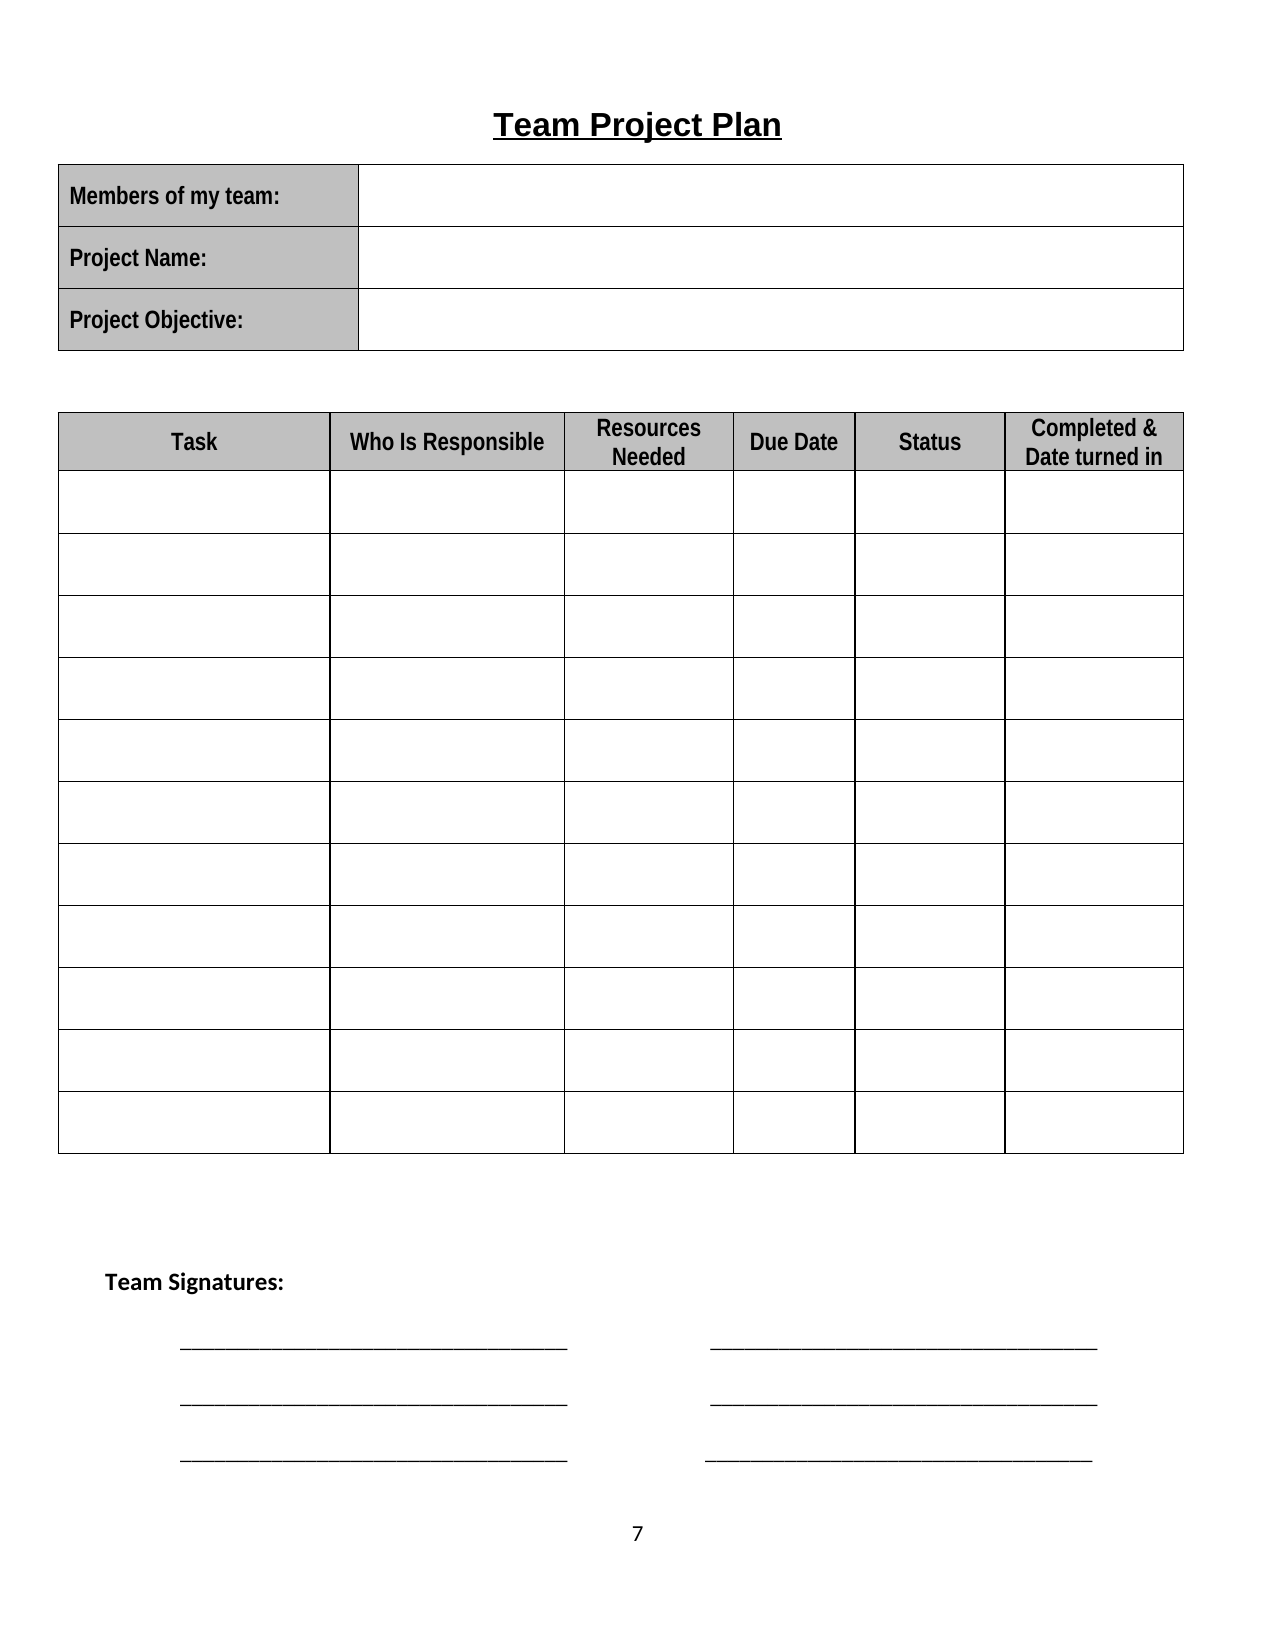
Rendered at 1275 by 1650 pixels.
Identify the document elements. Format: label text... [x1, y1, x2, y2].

table_header Task [59, 413, 329, 470]
table_cell [59, 844, 329, 905]
table_cell [59, 906, 329, 967]
table_cell [59, 720, 329, 781]
table_cell [59, 782, 329, 843]
table_cell [1006, 844, 1183, 905]
table_cell [1006, 782, 1183, 843]
table_cell [565, 720, 733, 781]
table_cell [59, 1092, 329, 1153]
table_cell [565, 658, 733, 719]
table_cell [734, 471, 854, 532]
table_cell [331, 1092, 564, 1153]
table_cell [856, 658, 1004, 719]
table_cell [856, 534, 1004, 594]
table_cell Project Objective: [59, 289, 358, 350]
table_cell [59, 596, 329, 657]
table_cell [856, 1030, 1004, 1091]
table_cell [856, 720, 1004, 781]
table_cell [359, 227, 1183, 288]
table_cell [856, 782, 1004, 843]
table_cell [734, 534, 854, 594]
table_cell [331, 720, 564, 781]
table_cell [331, 968, 564, 1029]
table_cell [734, 658, 854, 719]
table_header Resources Needed [565, 413, 733, 470]
table_header Who Is Responsible [331, 413, 564, 470]
table_cell [1006, 471, 1183, 532]
table_cell [359, 289, 1183, 350]
table_cell [734, 596, 854, 657]
table_cell [734, 782, 854, 843]
table_cell [734, 1092, 854, 1153]
table_cell [331, 844, 564, 905]
table_cell [1006, 968, 1183, 1029]
table_cell [331, 1030, 564, 1091]
table_cell [1006, 720, 1183, 781]
table_cell ⁯ [1006, 658, 1183, 719]
text __________________________________ __________________________________ [105, 1437, 1170, 1465]
table_cell [734, 844, 854, 905]
table_cell [856, 596, 1004, 657]
table_cell [565, 782, 733, 843]
table_cell [734, 968, 854, 1029]
table_cell [565, 968, 733, 1029]
table_cell [565, 471, 733, 532]
table_cell [331, 471, 564, 532]
table_header Status [856, 413, 1004, 470]
table_cell [856, 906, 1004, 967]
table_cell [565, 596, 733, 657]
table_cell [565, 906, 733, 967]
table_cell [734, 1030, 854, 1091]
table_cell [856, 844, 1004, 905]
table_cell ⁯ [1006, 534, 1183, 594]
table_cell [1006, 1030, 1183, 1091]
table_header Members of my team: [59, 165, 358, 226]
table_cell [331, 534, 564, 594]
table_header Due Date [734, 413, 854, 470]
table_cell [565, 844, 733, 905]
table_cell [856, 968, 1004, 1029]
table_cell [59, 534, 329, 594]
text Team Signatures: [105, 1266, 1170, 1297]
table_cell [1006, 906, 1183, 967]
table_cell [331, 658, 564, 719]
table_cell [331, 782, 564, 843]
text __________________________________ __________________________________ [105, 1381, 1170, 1409]
table_cell [331, 906, 564, 967]
table_cell [734, 906, 854, 967]
table_cell [565, 1030, 733, 1091]
table_cell [856, 471, 1004, 532]
subtitle Team Project Plan [105, 105, 1170, 143]
table_cell [565, 1092, 733, 1153]
table_cell [1006, 1092, 1183, 1153]
table_header [359, 165, 1183, 226]
table_cell [59, 1030, 329, 1091]
table_cell [565, 534, 733, 594]
table_cell Project Name: [59, 227, 358, 288]
table_cell ⁯ [1006, 596, 1183, 657]
table_cell [59, 658, 329, 719]
table_cell [856, 1092, 1004, 1153]
table_cell [59, 968, 329, 1029]
text __________________________________ __________________________________ [105, 1325, 1170, 1353]
table_cell [331, 596, 564, 657]
table_cell [59, 471, 329, 532]
table_header Completed & Date turned in [1006, 413, 1183, 470]
table_cell [734, 720, 854, 781]
